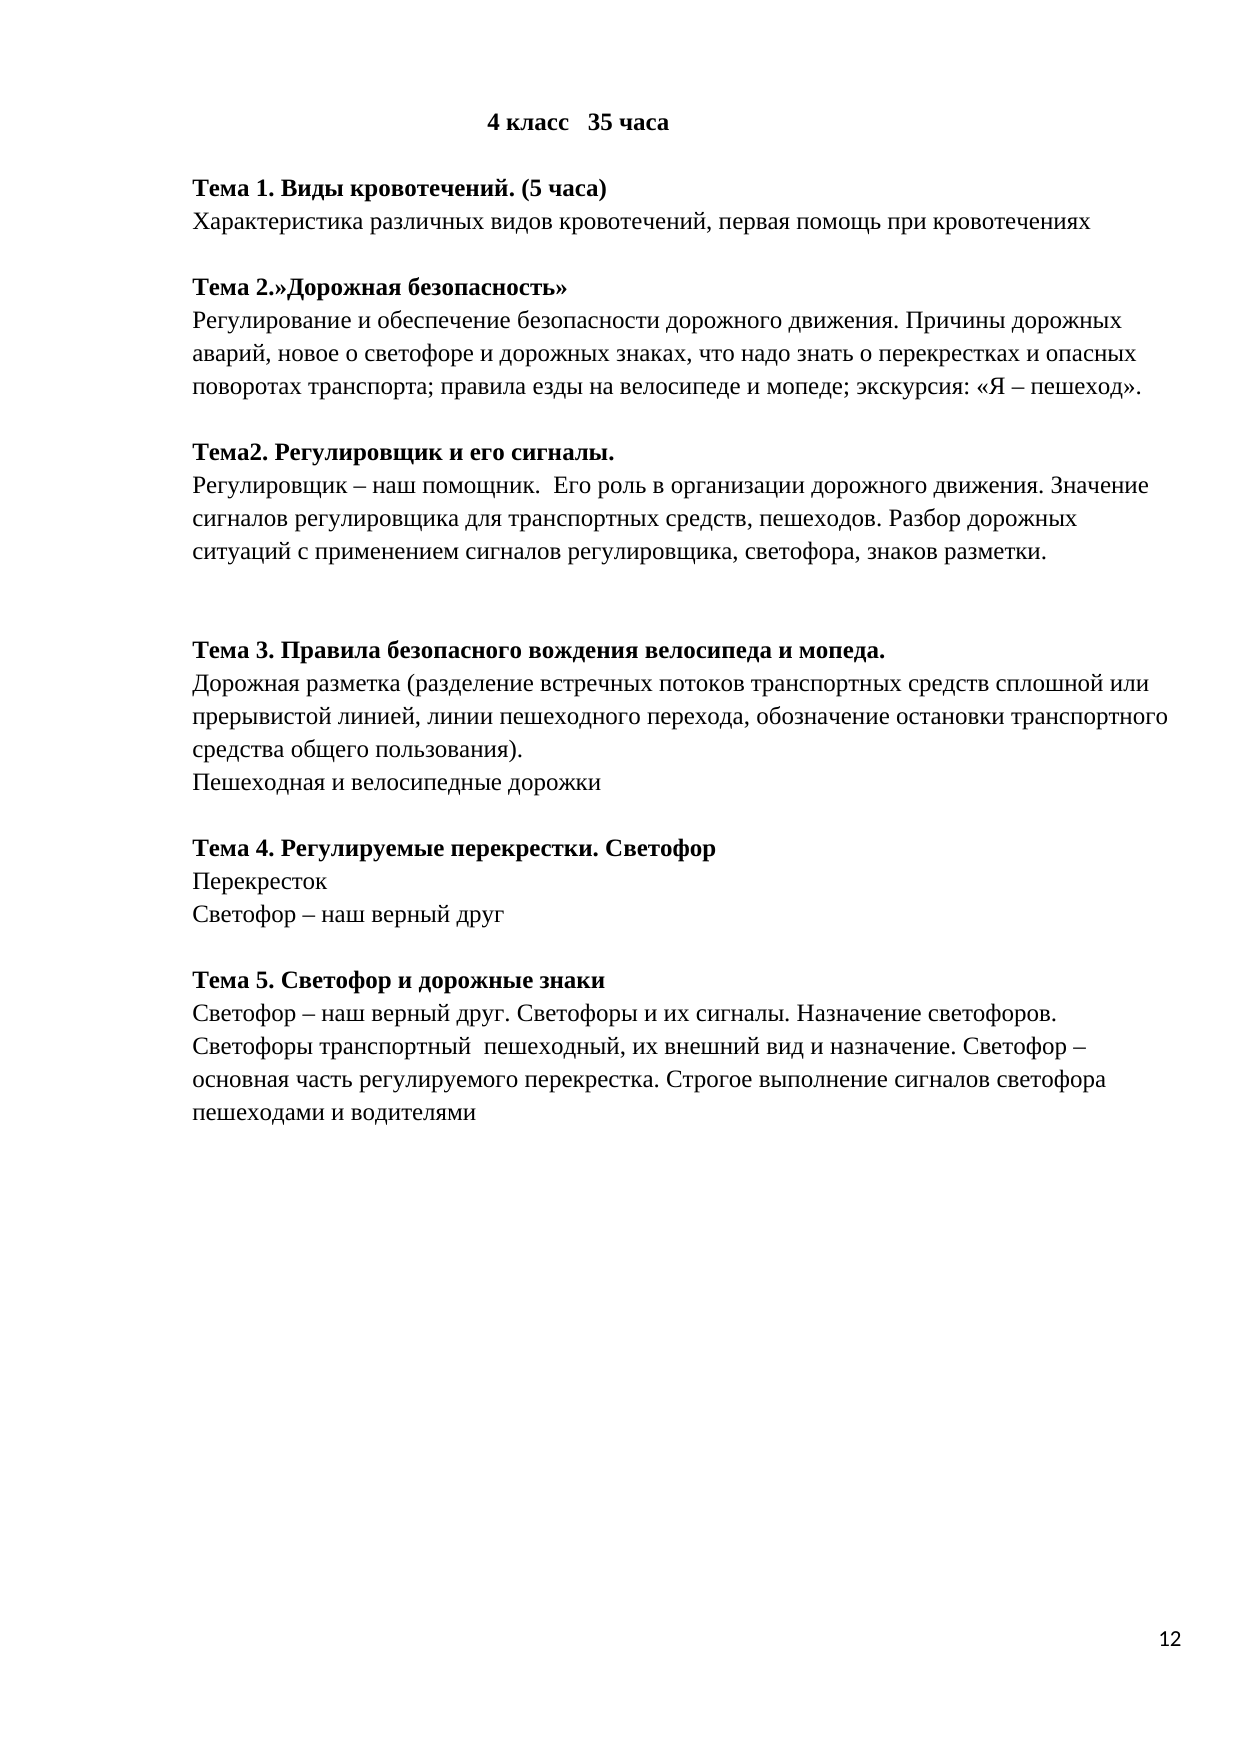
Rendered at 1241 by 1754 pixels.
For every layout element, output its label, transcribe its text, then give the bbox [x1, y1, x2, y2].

text Светофор – наш верный друг. Светофоры и их сигналы. Назначение светофоров. Светофоры транспортный пешеходный, их внешний вид и назначение. Светофор – основная часть регулируемого перекрестка. Строгое выполнение сигналов светофора пешеходами и водителями [192, 998, 1181, 1126]
text Регулирование и обеспечение безопасности дорожного движения. Причины дорожных аварий, новое о светофоре и дорожных знаках, что надо знать о перекрестках и опасных поворотах транспорта; правила езды на велосипеде и мопеде; экскурсия: «Я – пешеход». [192, 305, 1181, 400]
text Пешеходная и велосипедные дорожки [192, 767, 1181, 796]
text Дорожная разметка (разделение встречных потоков транспортных средств сплошной или прерывистой линией, линии пешеходного перехода, обозначение остановки транспортного средства общего пользования). [192, 668, 1181, 763]
text Тема 1. Виды кровотечений. (5 часа) [192, 173, 1181, 202]
text Тема 3. Правила безопасного вождения велосипеда и мопеда. [192, 635, 1181, 664]
text Тема 2.»Дорожная безопасность» [192, 272, 1181, 301]
text 4 класс 35 часа [192, 107, 1181, 136]
text Тема 5. Светофор и дорожные знаки [192, 965, 1181, 994]
text Светофор – наш верный друг [192, 899, 1181, 928]
text Характеристика различных видов кровотечений, первая помощь при кровотечениях [192, 206, 1181, 235]
text Регулировщик – наш помощник. Его роль в организации дорожного движения. Значение сигналов регулировщика для транспортных средств, пешеходов. Разбор дорожных ситуаций с применением сигналов регулировщика, светофора, знаков разметки. [192, 470, 1181, 565]
text Тема2. Регулировщик и его сигналы. [192, 437, 1181, 466]
text Тема 4. Регулируемые перекрестки. Светофор [192, 833, 1181, 862]
text Перекресток [192, 866, 1181, 895]
